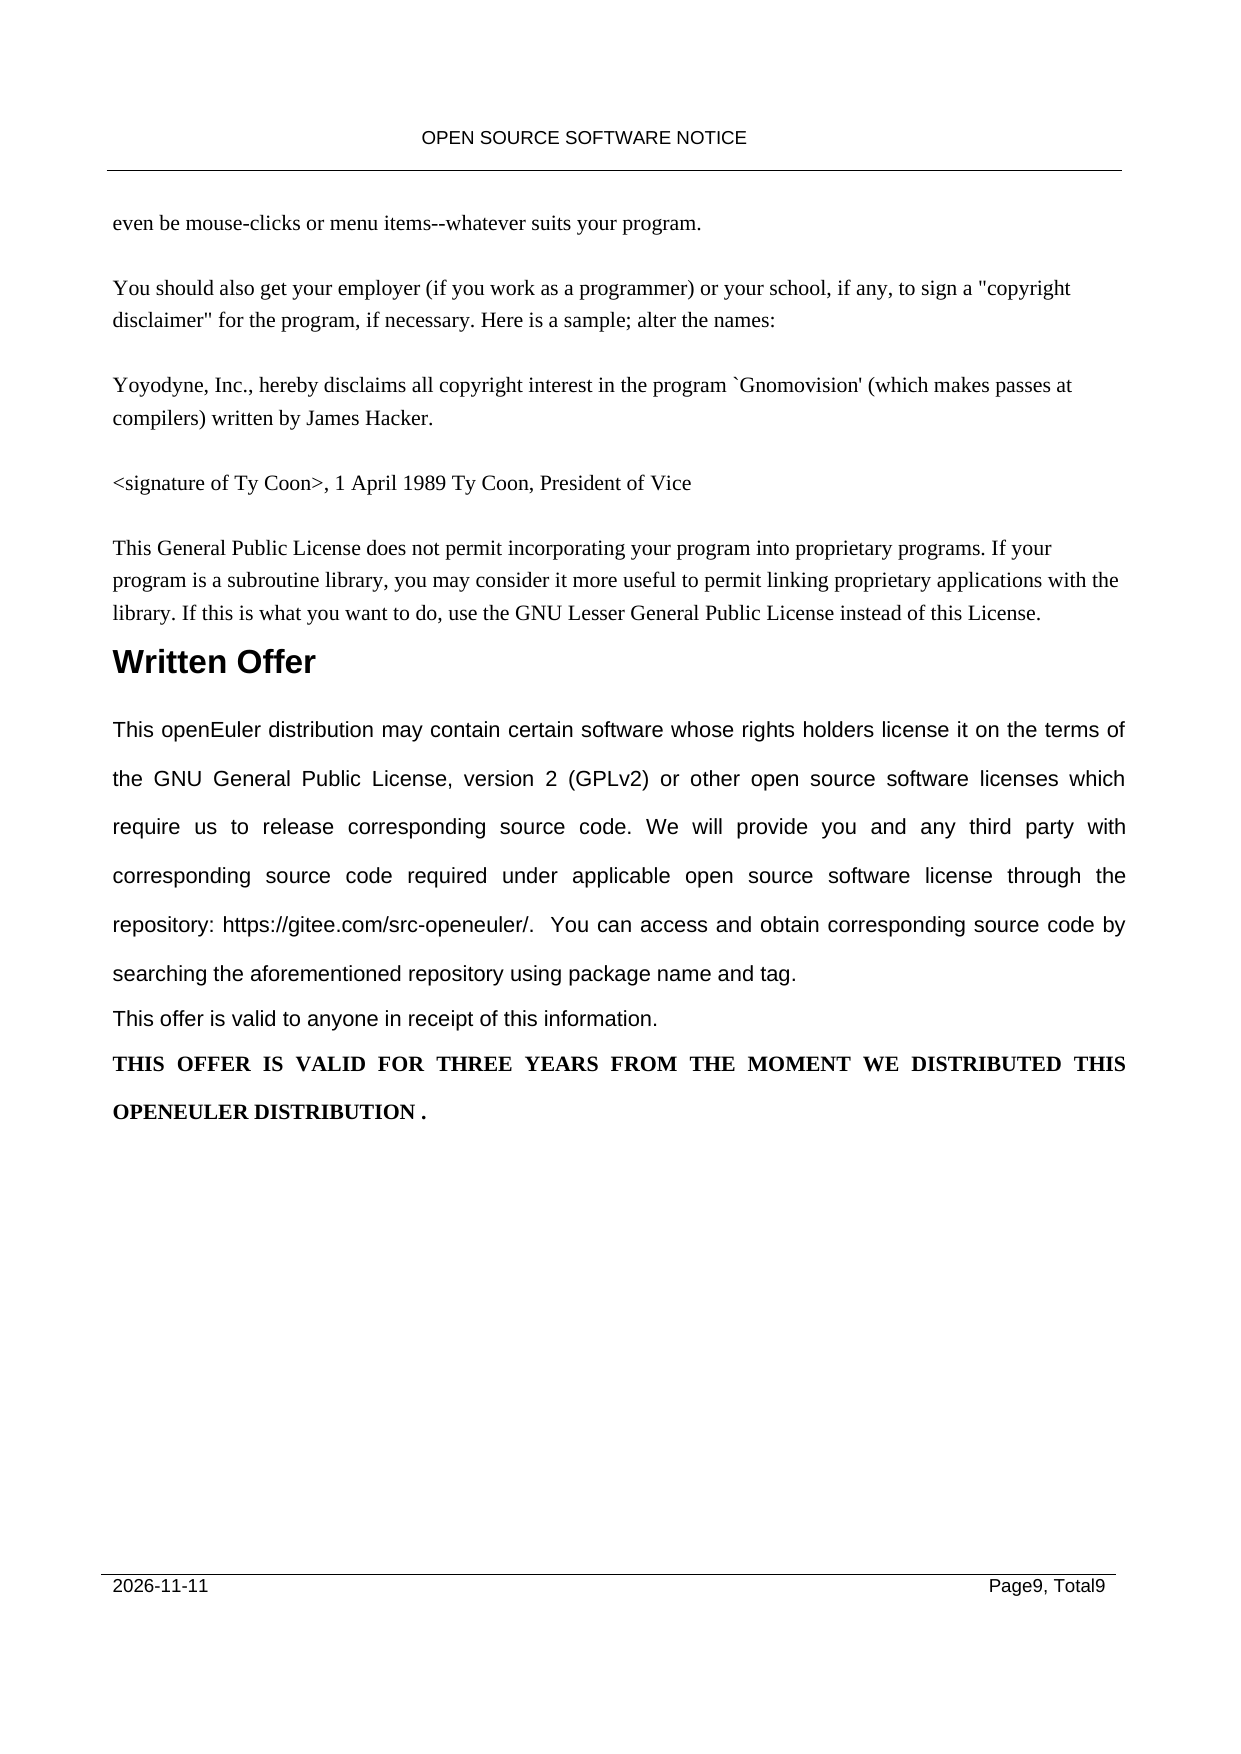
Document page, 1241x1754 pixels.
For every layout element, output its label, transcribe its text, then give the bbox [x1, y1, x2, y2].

text THIS OFFER IS VALID FOR THREE YEARS FROM THE MOMENT WE DISTRIBUTED THIS OPENEULER DISTRIBUTION . [112, 1047, 1128, 1128]
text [112, 206, 1128, 629]
text Written Offer [112, 629, 1128, 694]
text This offer is valid to anyone in receipt of this information. [112, 1002, 1128, 1034]
text This openEuler distribution may contain certain software whose rights holders license it on the terms of the GNU General Public License, version 2 (GPLv2) or other open source software licenses which require us to release corresponding source code. We will provide you and any third party with corresponding source code required under applicable open source software license through the repository: https://gitee.com/src-openeuler/. You can access and obtain corresponding source code by searching the aforementioned repository using package name and tag. [112, 713, 1128, 989]
